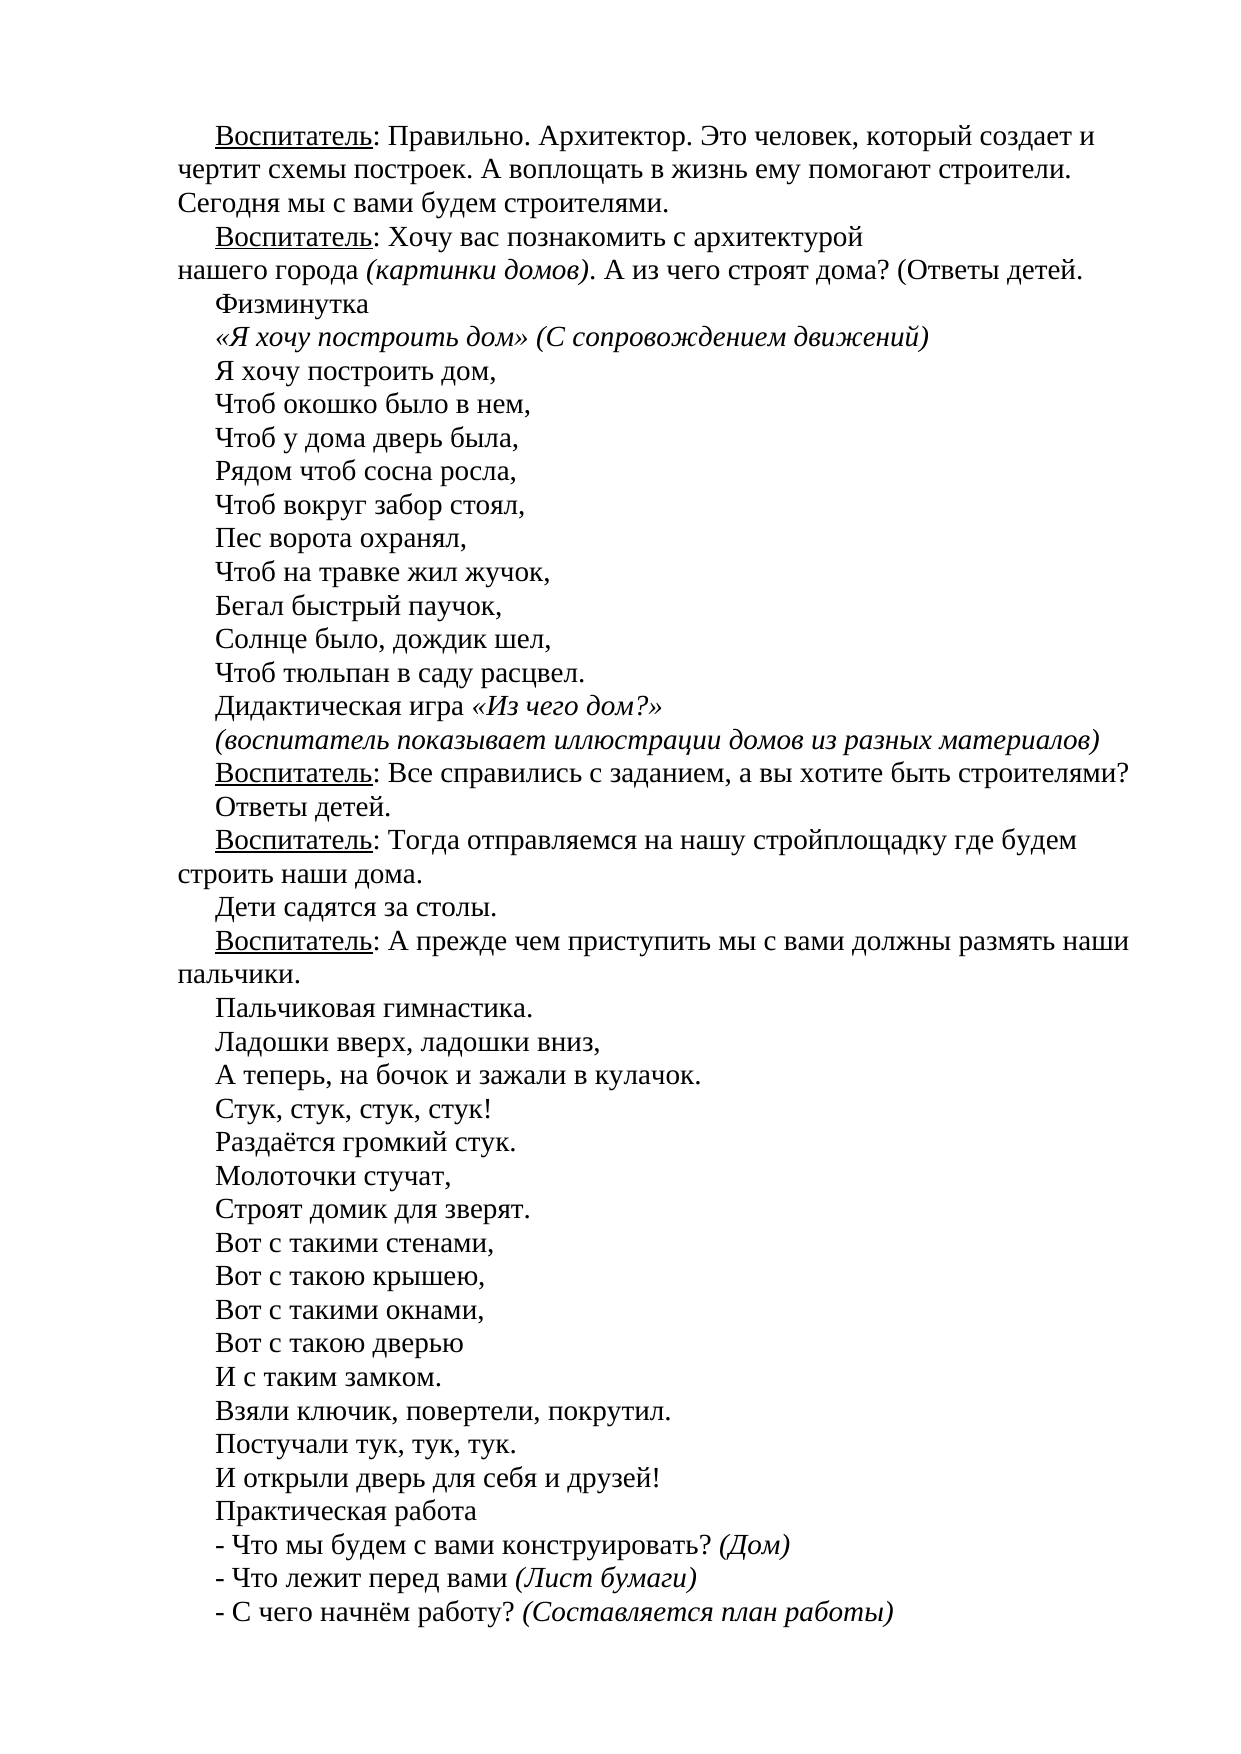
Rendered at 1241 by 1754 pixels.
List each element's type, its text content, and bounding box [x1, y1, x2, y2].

text И открыли дверь для себя и друзей! [177, 1460, 1152, 1493]
text Вот с такою дверью [177, 1326, 1152, 1359]
text Ладошки вверх, ладошки вниз, [177, 1024, 1152, 1057]
text Молоточки стучат, [177, 1158, 1152, 1191]
text Дети садятся за столы. [177, 889, 1152, 923]
text Воспитатель: А прежде чем приступить мы с вами должны размять наши пальчики. [177, 923, 1152, 990]
text Воспитатель: Все справились с заданием, а вы хотите быть строителями? [177, 755, 1152, 789]
text Постучали тук, тук, тук. [177, 1426, 1152, 1460]
text - Что мы будем с вами конструировать? (Дом) [177, 1527, 1152, 1560]
text Взяли ключик, повертели, покрутил. [177, 1393, 1152, 1426]
text Дидактическая игра «Из чего дом?» [177, 688, 1152, 722]
text А теперь, на бочок и зажали в кулачок. [177, 1057, 1152, 1091]
text Ответы детей. [177, 789, 1152, 822]
text (воспитатель показывает иллюстрации домов из разных материалов) [177, 722, 1152, 755]
text Практическая работа [177, 1493, 1152, 1527]
text Вот с такою крышею, [177, 1258, 1152, 1292]
text Физминутка [177, 286, 1152, 319]
text Рядом чтоб сосна росла, [177, 453, 1152, 487]
text Воспитатель: Правильно. Архитектор. Это человек, который создает и чертит схемы построек. А воплощать в жизнь ему помогают строители. Сегодня мы с вами будем строителями. [177, 118, 1152, 219]
text Пес ворота охранял, [177, 521, 1152, 554]
text Чтоб тюльпан в саду расцвел. [177, 655, 1152, 688]
text И с таким замком. [177, 1359, 1152, 1393]
text Вот с такими стенами, [177, 1225, 1152, 1258]
text Чтоб у дома дверь была, [177, 420, 1152, 453]
text Бегал быстрый паучок, [177, 588, 1152, 621]
text Чтоб вокруг забор стоял, [177, 487, 1152, 521]
text Я хочу построить дом, [177, 353, 1152, 386]
text Строят домик для зверят. [177, 1191, 1152, 1225]
text Пальчиковая гимнастика. [177, 990, 1152, 1024]
text Воспитатель: Тогда отправляемся на нашу стройплощадку где будем строить наши дома. [177, 822, 1152, 889]
text Чтоб на травке жил жучок, [177, 554, 1152, 588]
text - Что лежит перед вами (Лист бумаги) [177, 1560, 1152, 1594]
text Раздаётся громкий стук. [177, 1124, 1152, 1158]
text Солнце было, дождик шел, [177, 621, 1152, 655]
text «Я хочу построить дом» (С сопровождением движений) [177, 319, 1152, 353]
text Стук, стук, стук, стук! [177, 1091, 1152, 1124]
text Чтоб окошко было в нем, [177, 386, 1152, 420]
text - С чего начнём работу? (Составляется план работы) [177, 1594, 1152, 1627]
text Вот с такими окнами, [177, 1292, 1152, 1326]
text Воспитатель: Хочу вас познакомить с архитектурой нашего города (картинки домов). А из чего строят дома? (Ответы детей. [177, 219, 1152, 286]
